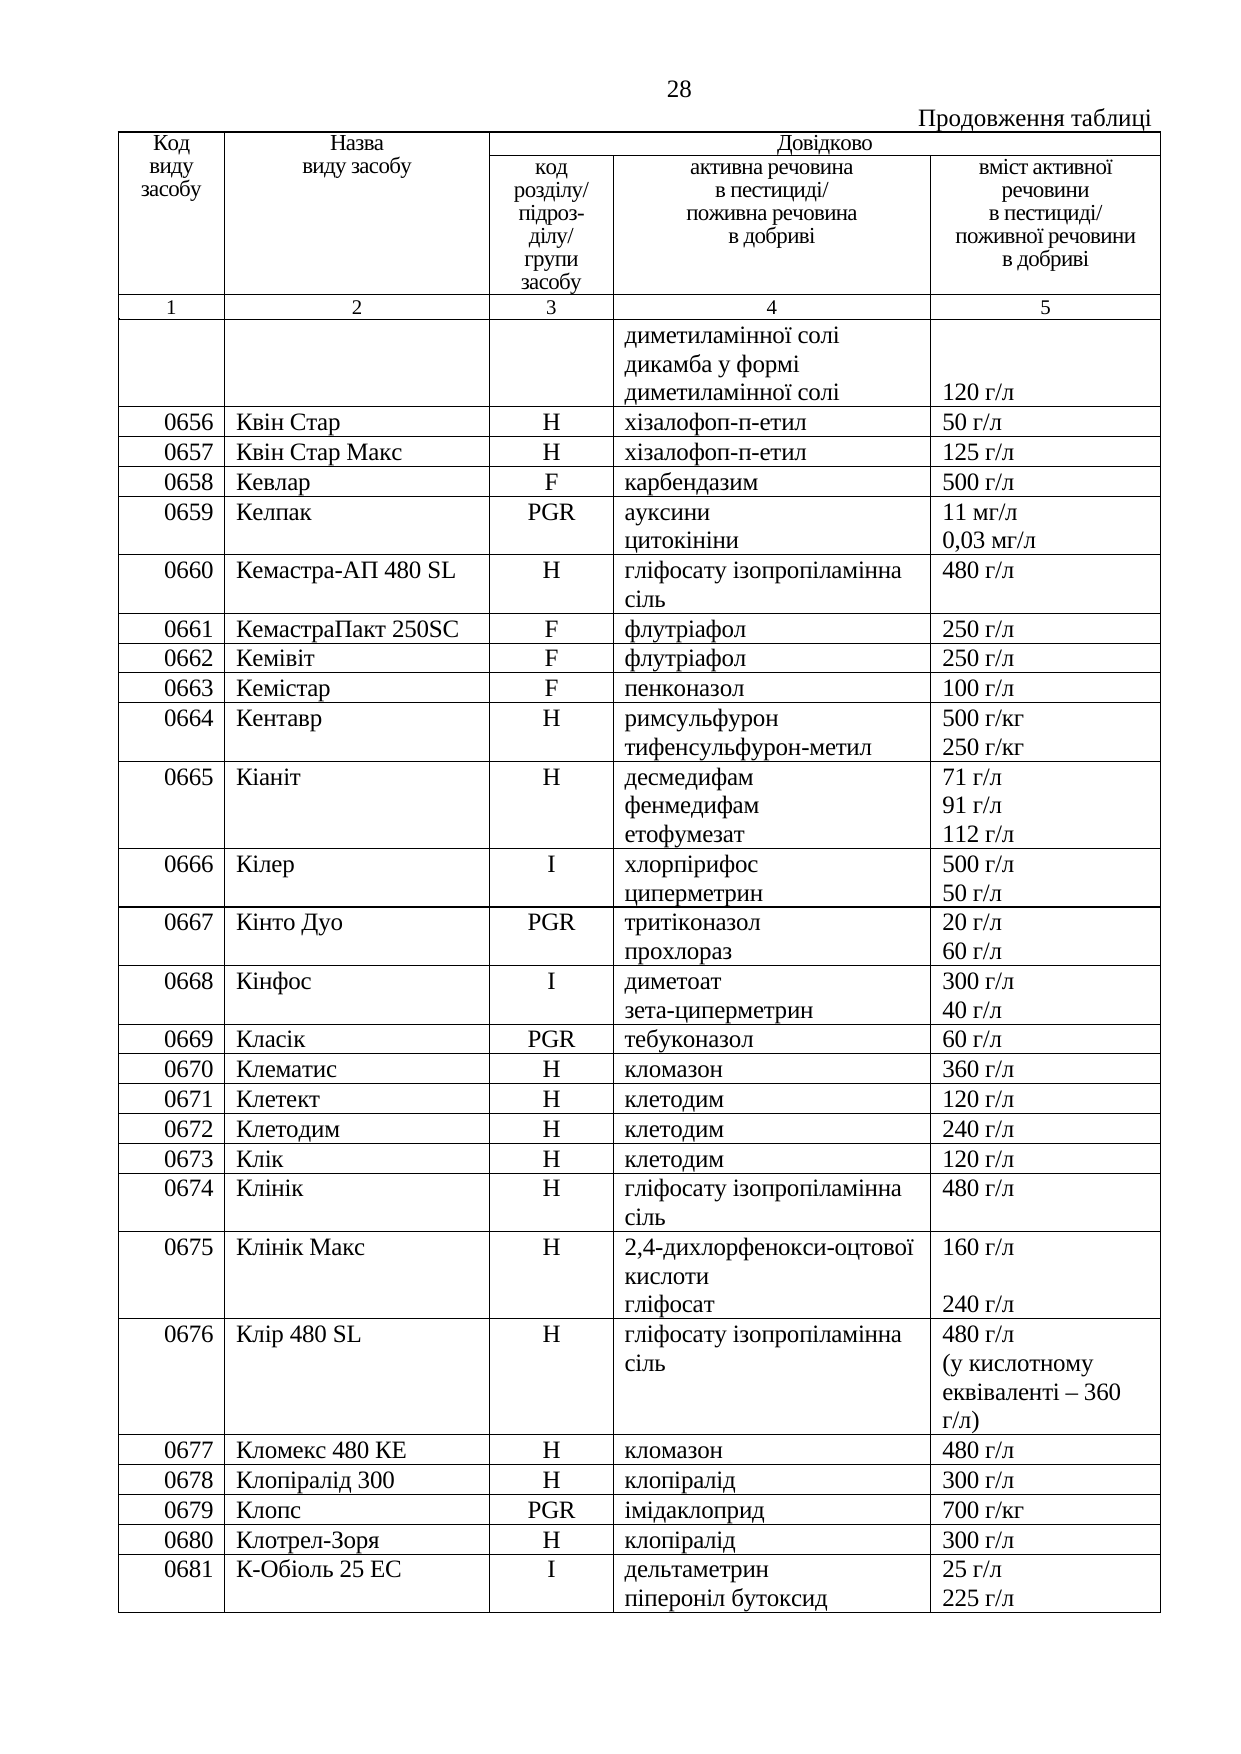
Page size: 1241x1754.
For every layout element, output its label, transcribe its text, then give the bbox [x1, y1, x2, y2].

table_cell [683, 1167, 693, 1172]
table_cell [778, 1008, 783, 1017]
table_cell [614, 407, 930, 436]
table_cell 2 [225, 295, 489, 319]
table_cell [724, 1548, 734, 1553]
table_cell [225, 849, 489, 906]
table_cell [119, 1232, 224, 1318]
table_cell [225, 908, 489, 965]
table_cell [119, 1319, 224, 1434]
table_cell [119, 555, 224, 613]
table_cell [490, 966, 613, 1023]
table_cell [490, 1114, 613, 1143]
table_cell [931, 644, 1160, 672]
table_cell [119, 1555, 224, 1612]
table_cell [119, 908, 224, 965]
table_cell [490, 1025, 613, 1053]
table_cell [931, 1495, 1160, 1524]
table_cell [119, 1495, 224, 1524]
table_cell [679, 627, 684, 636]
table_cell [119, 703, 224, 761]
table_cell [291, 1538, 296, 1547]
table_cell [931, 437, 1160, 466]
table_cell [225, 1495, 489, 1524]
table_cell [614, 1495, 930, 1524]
table_cell 4 [614, 295, 930, 319]
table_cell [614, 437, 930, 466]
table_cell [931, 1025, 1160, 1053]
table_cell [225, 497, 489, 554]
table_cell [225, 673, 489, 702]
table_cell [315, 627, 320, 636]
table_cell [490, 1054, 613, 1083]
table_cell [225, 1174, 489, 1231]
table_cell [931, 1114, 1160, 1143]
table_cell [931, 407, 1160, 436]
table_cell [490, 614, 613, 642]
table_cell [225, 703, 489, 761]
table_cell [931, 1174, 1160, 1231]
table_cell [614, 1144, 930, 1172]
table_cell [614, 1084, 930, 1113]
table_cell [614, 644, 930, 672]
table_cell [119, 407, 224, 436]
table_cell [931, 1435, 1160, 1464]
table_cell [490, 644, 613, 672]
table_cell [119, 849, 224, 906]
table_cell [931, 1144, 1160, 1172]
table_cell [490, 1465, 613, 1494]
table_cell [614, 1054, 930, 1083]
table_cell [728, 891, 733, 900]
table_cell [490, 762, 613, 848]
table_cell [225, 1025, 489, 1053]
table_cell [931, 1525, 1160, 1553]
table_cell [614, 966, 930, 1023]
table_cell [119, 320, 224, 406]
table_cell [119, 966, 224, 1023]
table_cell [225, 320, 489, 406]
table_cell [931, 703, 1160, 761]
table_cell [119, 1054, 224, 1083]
table_cell 1 [119, 295, 224, 319]
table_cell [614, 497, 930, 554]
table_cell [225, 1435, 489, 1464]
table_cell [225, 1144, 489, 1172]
table_cell активна речовина в пестициді/ поживна речовина в добриві [614, 156, 930, 294]
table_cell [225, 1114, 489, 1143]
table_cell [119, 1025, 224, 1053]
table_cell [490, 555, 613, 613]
table_header Код виду засобу [119, 133, 224, 294]
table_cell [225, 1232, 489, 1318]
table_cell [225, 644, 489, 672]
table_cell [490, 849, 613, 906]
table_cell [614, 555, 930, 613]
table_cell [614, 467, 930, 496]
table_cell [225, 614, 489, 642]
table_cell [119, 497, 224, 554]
table_cell код розділу/ підроз-ділу/ групи засобу [490, 156, 613, 294]
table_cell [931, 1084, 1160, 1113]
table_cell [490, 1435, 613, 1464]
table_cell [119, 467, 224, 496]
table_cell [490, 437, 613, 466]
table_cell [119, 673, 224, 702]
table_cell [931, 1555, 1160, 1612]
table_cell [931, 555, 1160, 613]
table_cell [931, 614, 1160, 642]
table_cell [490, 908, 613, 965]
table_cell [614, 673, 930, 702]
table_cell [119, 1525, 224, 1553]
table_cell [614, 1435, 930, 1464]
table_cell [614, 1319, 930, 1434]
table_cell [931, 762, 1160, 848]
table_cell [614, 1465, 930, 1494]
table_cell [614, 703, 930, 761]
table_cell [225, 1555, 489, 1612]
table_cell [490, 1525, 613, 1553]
table_cell 5 [931, 295, 1160, 319]
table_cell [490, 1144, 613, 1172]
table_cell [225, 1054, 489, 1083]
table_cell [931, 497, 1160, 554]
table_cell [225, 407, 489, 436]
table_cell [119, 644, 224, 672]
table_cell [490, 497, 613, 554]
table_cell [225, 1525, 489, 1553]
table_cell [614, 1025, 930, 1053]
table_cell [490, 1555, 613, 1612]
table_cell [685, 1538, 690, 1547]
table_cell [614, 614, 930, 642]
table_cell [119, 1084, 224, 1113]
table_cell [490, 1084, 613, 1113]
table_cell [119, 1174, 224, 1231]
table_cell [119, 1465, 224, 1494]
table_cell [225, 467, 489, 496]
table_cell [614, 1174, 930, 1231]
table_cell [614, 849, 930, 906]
table_header Довідково [490, 133, 1160, 155]
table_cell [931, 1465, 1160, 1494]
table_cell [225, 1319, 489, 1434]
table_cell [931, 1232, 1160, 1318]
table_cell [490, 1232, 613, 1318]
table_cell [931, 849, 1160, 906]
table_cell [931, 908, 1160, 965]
table_cell 3 [490, 295, 613, 319]
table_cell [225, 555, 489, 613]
table_header Назва виду засобу [225, 133, 489, 294]
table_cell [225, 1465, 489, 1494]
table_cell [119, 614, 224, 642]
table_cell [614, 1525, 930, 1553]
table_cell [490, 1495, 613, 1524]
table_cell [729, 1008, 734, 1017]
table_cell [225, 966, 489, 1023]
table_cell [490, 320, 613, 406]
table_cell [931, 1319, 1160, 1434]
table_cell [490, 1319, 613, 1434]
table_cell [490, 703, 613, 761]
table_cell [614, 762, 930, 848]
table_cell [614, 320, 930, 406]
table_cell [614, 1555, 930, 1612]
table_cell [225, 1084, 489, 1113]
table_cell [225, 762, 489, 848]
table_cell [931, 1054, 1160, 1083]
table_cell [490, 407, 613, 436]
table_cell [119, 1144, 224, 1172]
table_cell вміст активної речовини в пестициді/ поживної речовини в добриві [931, 156, 1160, 294]
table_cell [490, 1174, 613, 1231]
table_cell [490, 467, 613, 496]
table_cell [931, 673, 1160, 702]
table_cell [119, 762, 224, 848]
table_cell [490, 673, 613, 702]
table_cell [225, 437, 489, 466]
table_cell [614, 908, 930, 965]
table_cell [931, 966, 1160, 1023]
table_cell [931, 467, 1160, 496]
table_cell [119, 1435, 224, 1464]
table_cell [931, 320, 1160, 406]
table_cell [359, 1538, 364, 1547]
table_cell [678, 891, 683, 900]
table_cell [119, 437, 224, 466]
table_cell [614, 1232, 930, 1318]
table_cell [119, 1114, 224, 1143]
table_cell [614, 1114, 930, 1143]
